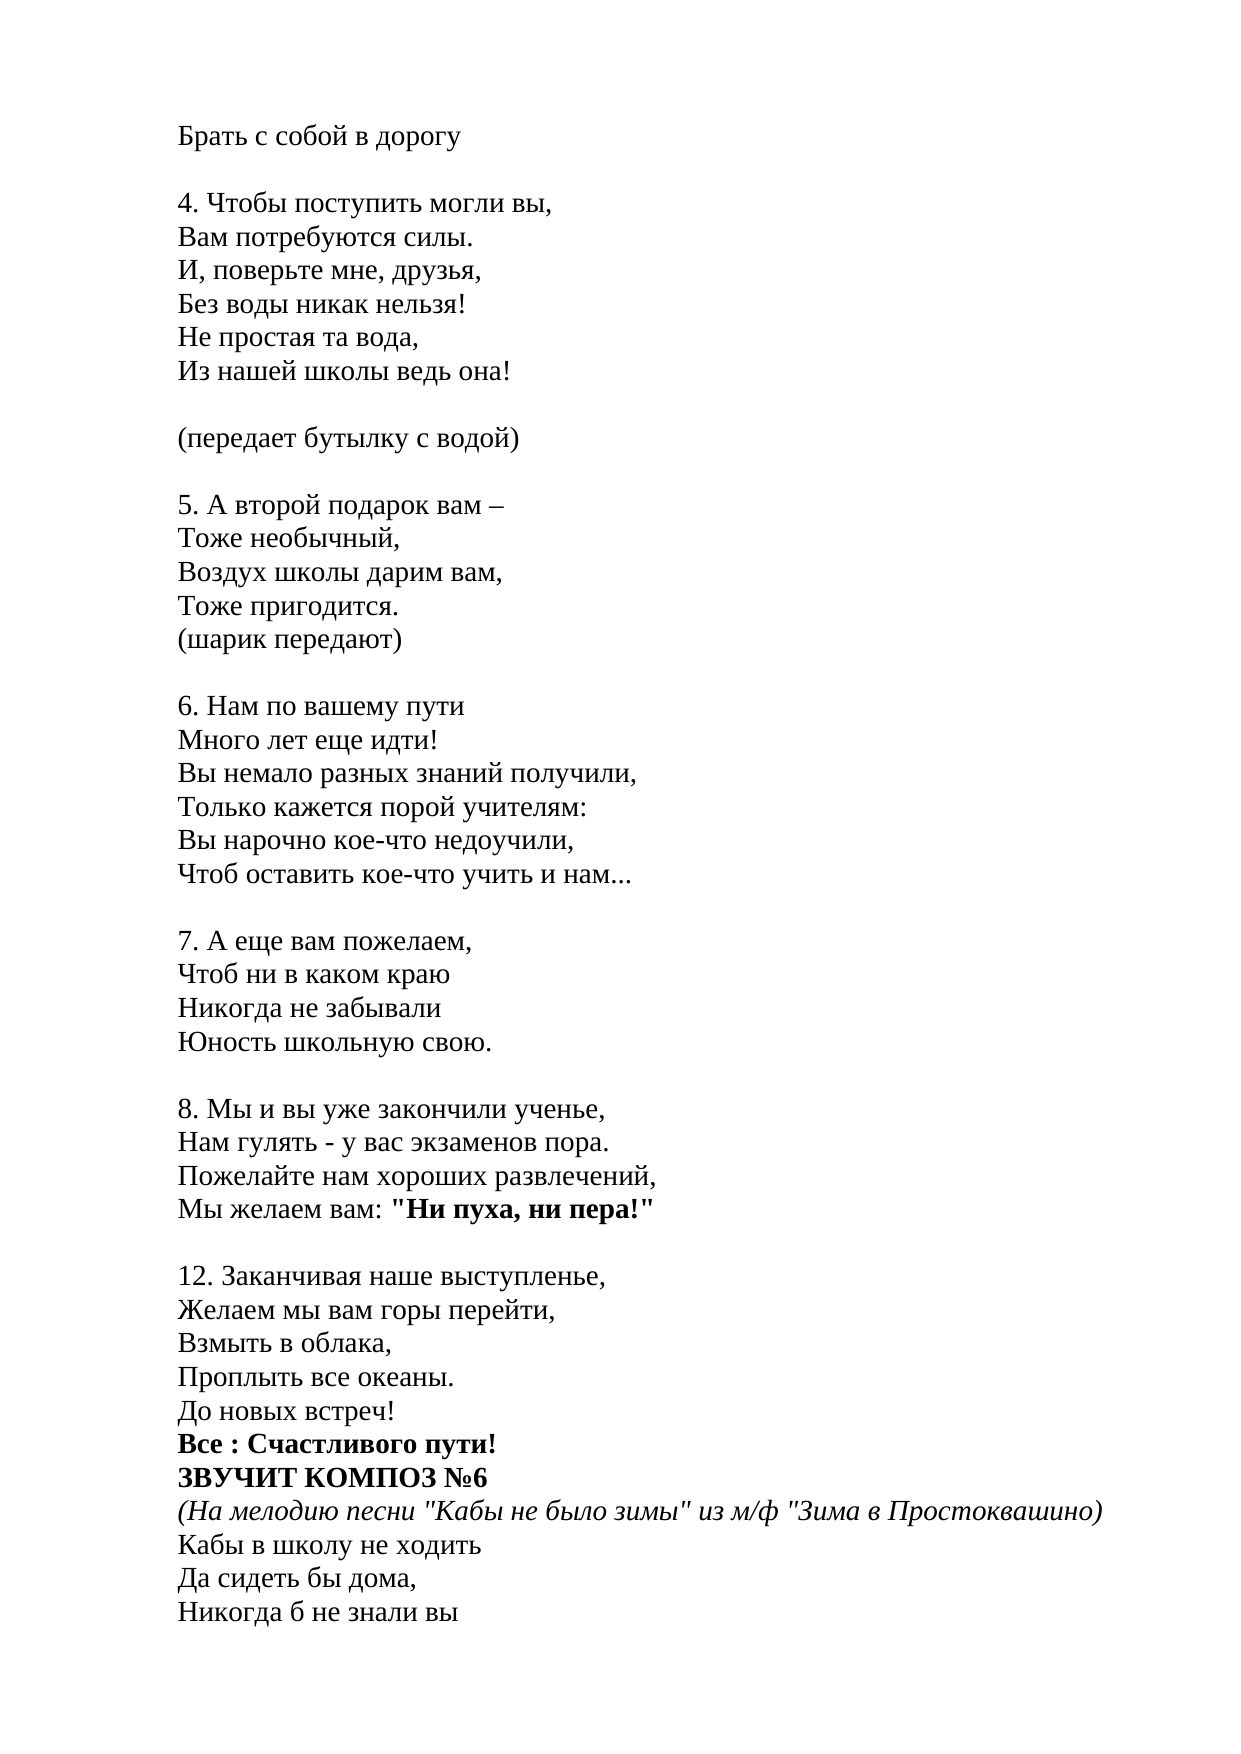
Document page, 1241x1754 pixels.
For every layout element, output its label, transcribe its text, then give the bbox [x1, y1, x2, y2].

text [177, 118, 1152, 655]
text Кабы в школу не ходить [177, 1527, 1152, 1560]
text (На мелодию песни "Кабы не было зимы" из м/ф "Зима в Простоквашино) [177, 1493, 1152, 1527]
text 6. Нам по вашему пути Много лет еще идти! Вы немало разных знаний получили, Только кажется порой учителям: Вы нарочно кое-что недоучили, Чтоб оставить кое-что учить и нам... 7. А еще вам пожелаем, Чтоб ни в каком краю Никогда не забывали Юность школьную свою. 8. Мы и вы уже закончили ученье, Нам гулять - у вас экзаменов пора. Пожелайте нам хороших развлечений, Мы желаем вам: "Ни пуха, ни пера!" 12. Заканчивая наше выступленье, Желаем мы вам горы перейти, Взмыть в облака, Проплыть все океаны. До новых встреч! Все : Счастливого пути! ЗВУЧИТ КОМПОЗ №6 [177, 655, 1152, 1493]
text Да сидеть бы дома, [177, 1560, 1152, 1594]
text Никогда б не знали вы [177, 1594, 1152, 1627]
